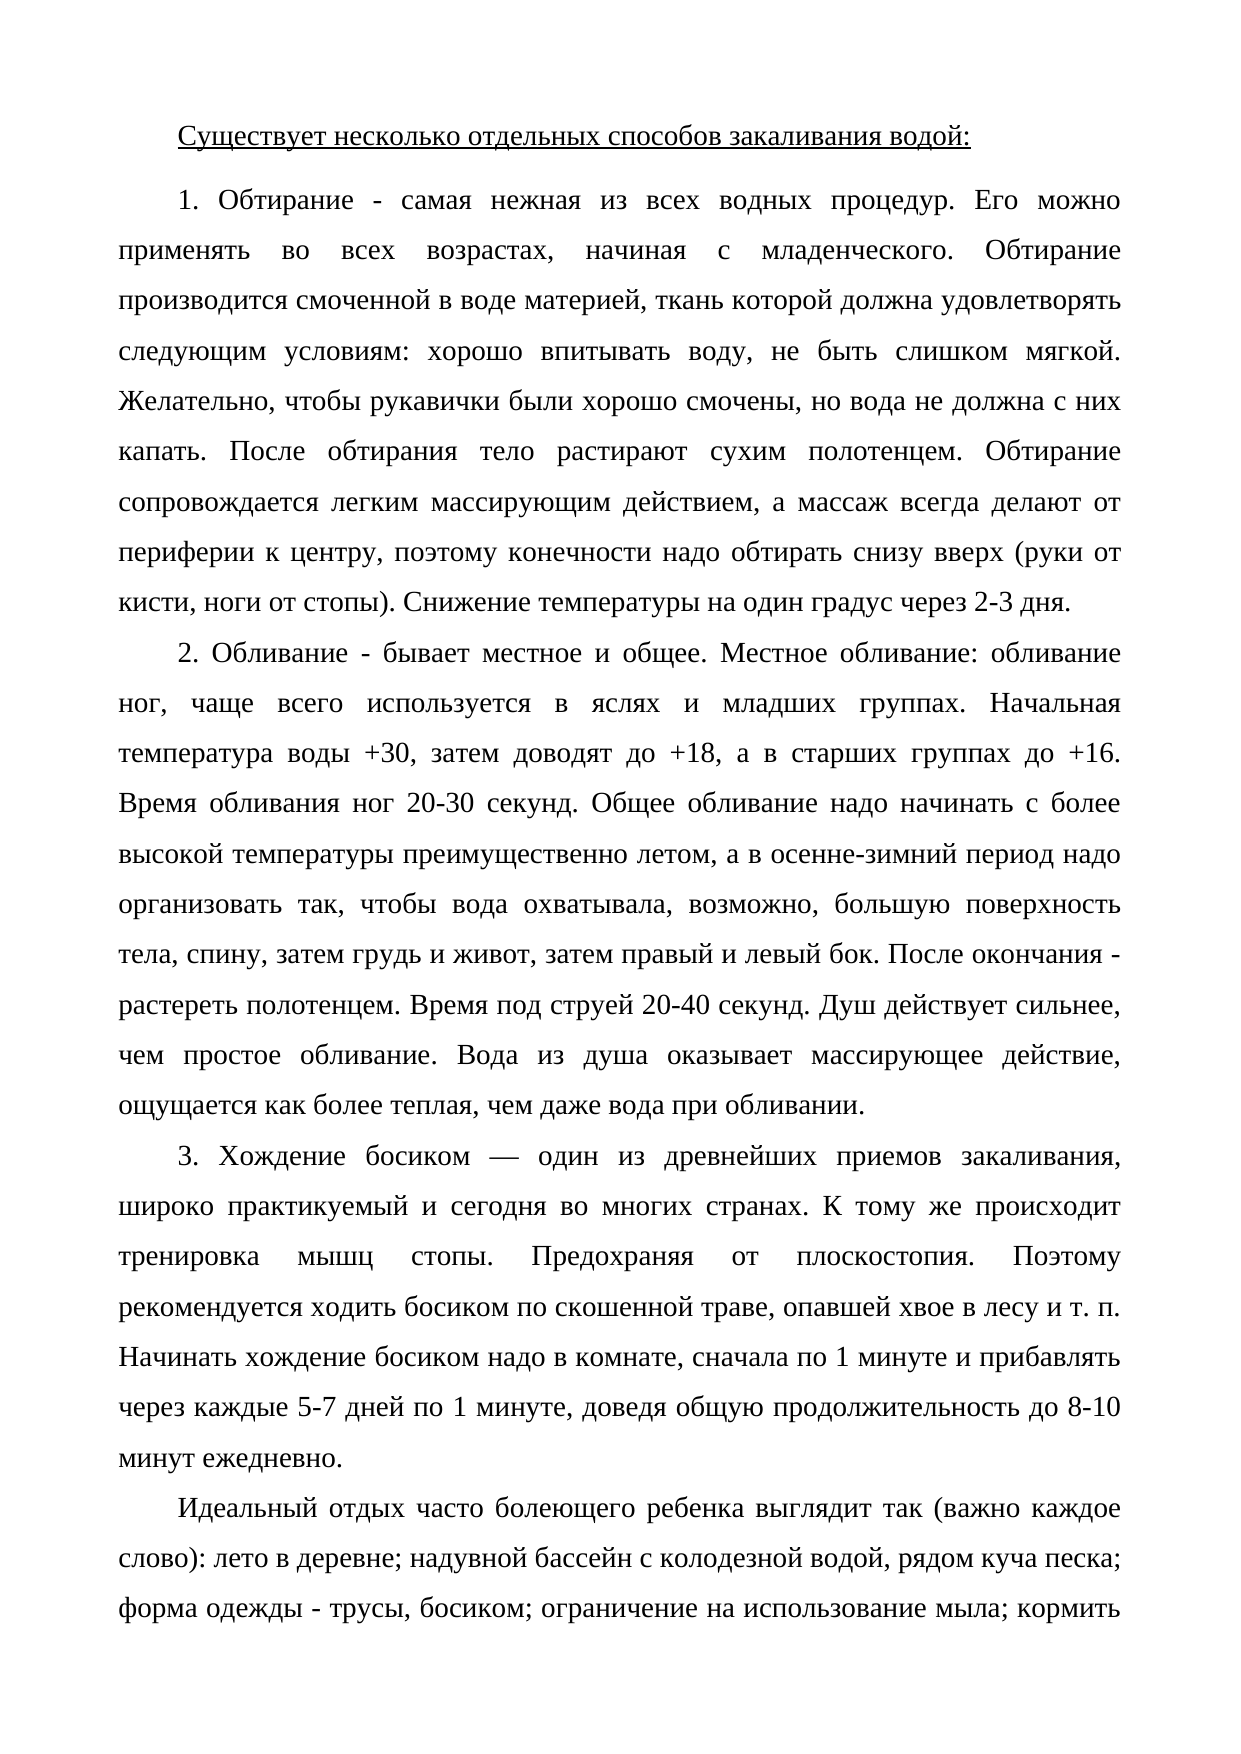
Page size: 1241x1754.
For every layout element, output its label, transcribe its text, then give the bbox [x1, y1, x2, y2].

text 3. Хождение босиком — один из древнейших приемов закаливания, широко практикуемый и сегодня во многих странах. К тому же происходит тренировка мышц стопы. Предохраняя от плоскостопия. Поэтому рекомендуется ходить босиком по скошенной траве, опавшей хвое в лесу и т. п. Начинать хождение босиком надо в комнате, сначала по 1 минуте и прибавлять через каждые 5-7 дней по 1 минуте, доведя общую продолжительность до 8-10 минут ежедневно. [118, 1138, 1122, 1473]
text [118, 1490, 1122, 1624]
text 2. Обливание - бывает местное и общее. Местное обливание: обливание ног, чаще всего используется в яслях и младших группах. Начальная температура воды +30, затем доводят до +18, а в старших группах до +16. Время обливания ног 20-30 секунд. Общее обливание надо начинать с более высокой температуры преимущественно летом, а в осенне-зимний период надо организовать так, чтобы вода охватывала, возможно, большую поверхность тела, спину, затем грудь и живот, затем правый и левый бок. После окончания - растереть полотенцем. Время под струей 20-40 секунд. Душ действует сильнее, чем простое обливание. Вода из душа оказывает массирующее действие, ощущается как более теплая, чем даже вода при обливании. [118, 635, 1122, 1121]
text Существует несколько отдельных способов закаливания водой: [118, 118, 1122, 152]
text 1. Обтирание - самая нежная из всех водных процедур. Его можно применять во всех возрастах, начиная с младенческого. Обтирание производится смоченной в воде материей, ткань которой должна удовлетворять следующим условиям: хорошо впитывать воду, не быть слишком мягкой. Желательно, чтобы рукавички были хорошо смочены, но вода не должна с них капать. После обтирания тело растирают сухим полотенцем. Обтирание сопровождается легким массирующим действием, а массаж всегда делают от периферии к центру, поэтому конечности надо обтирать снизу вверх (руки от кисти, ноги от стопы). Снижение температуры на один градус через 2-3 дня. [118, 182, 1122, 618]
